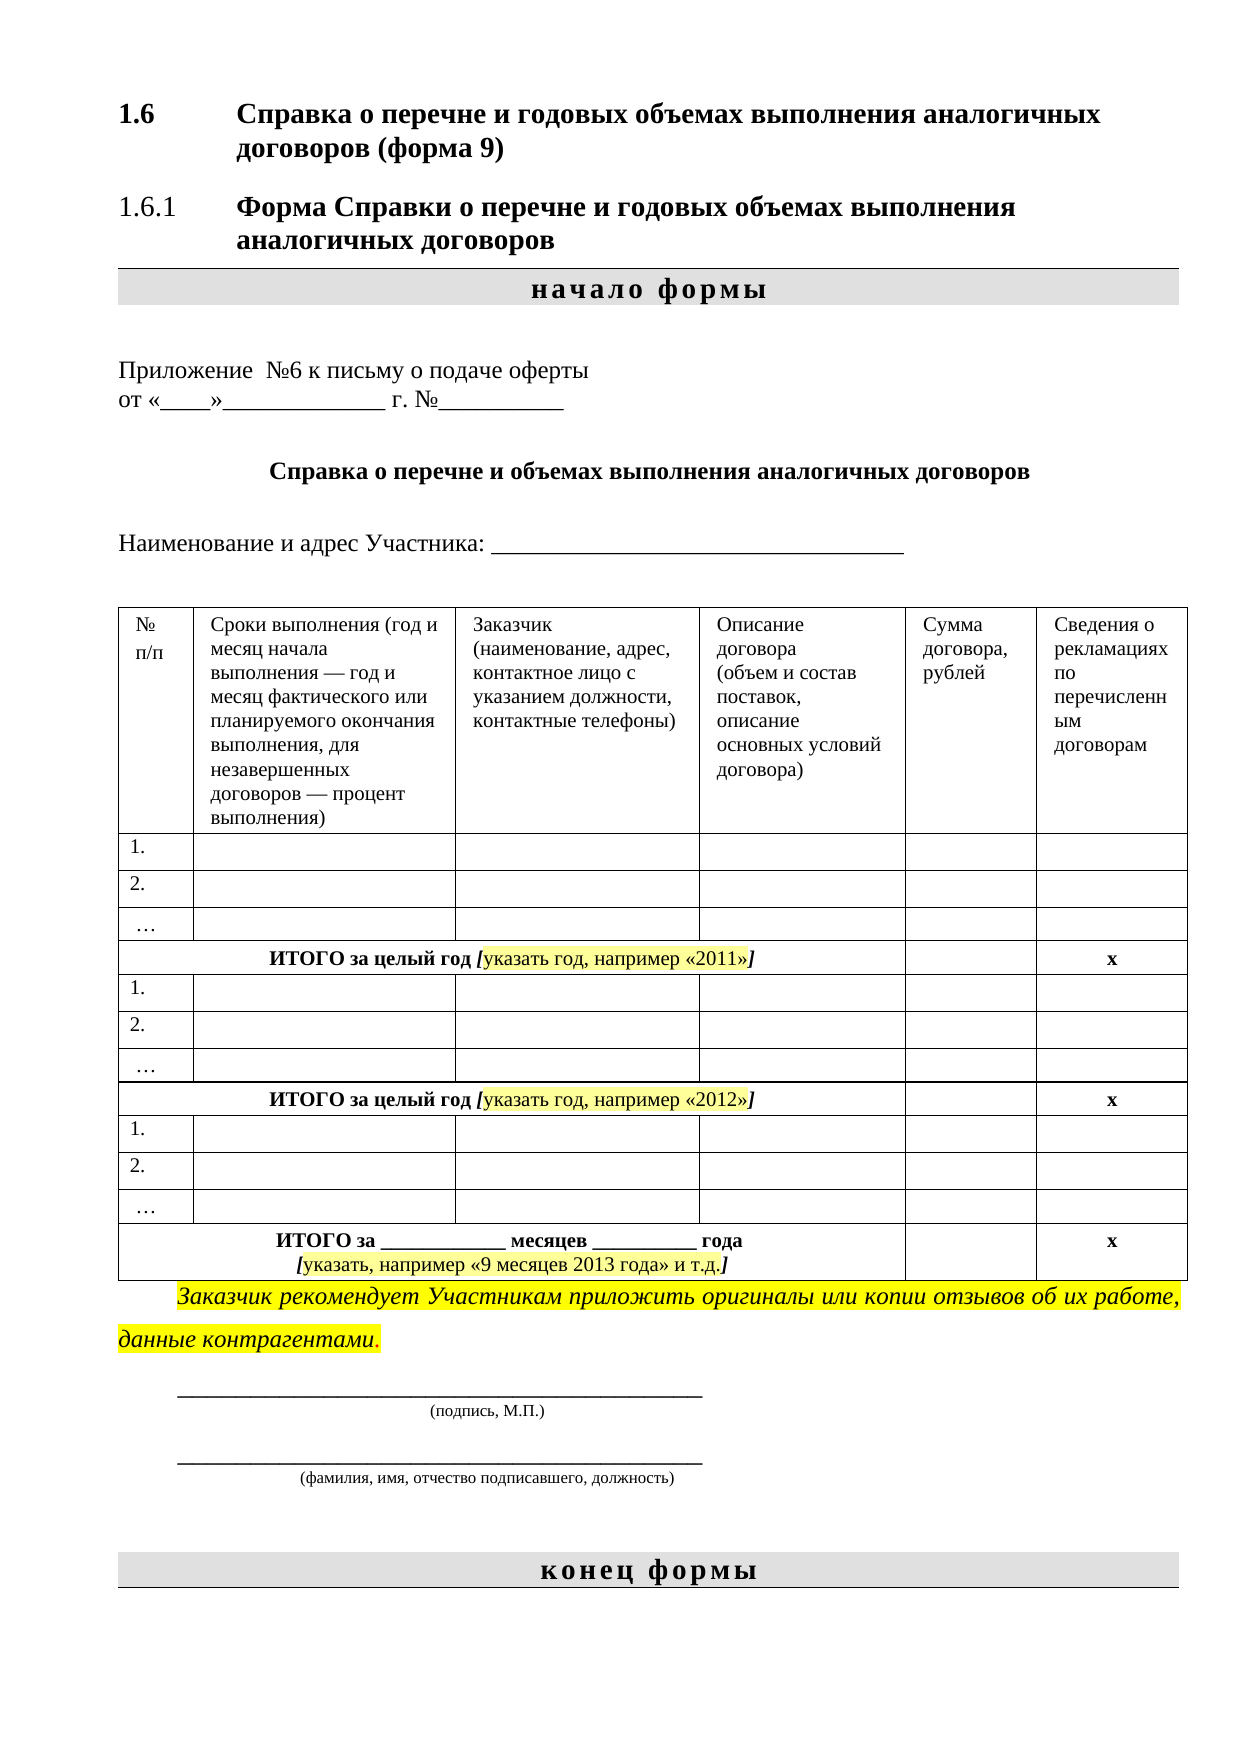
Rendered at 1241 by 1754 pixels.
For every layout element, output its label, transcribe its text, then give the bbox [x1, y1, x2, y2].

table_cell [119, 834, 193, 870]
table_cell [119, 1116, 193, 1152]
table_cell [906, 975, 1036, 1011]
table_cell [194, 975, 455, 1011]
table_cell ИТОГО за целый год [указать год, например «2012»] [119, 1083, 905, 1115]
table_cell [1037, 1049, 1187, 1081]
table_cell х [1037, 1224, 1187, 1280]
table_cell [456, 975, 699, 1011]
text Справка о перечне и объемах выполнения аналогичных договоров [118, 456, 1181, 484]
table_cell [194, 1190, 455, 1222]
table_cell ИТОГО за целый год [указать год, например «2011»] [119, 941, 905, 974]
text ____________________________________ [118, 1367, 1181, 1401]
table_cell [194, 1012, 455, 1048]
table_cell [456, 834, 699, 870]
table_cell [906, 908, 1036, 940]
table_cell [1037, 1190, 1187, 1222]
table_cell [194, 1153, 455, 1189]
table_header Сумма договора, рублей [906, 608, 1036, 833]
table_cell [906, 834, 1036, 870]
table_cell [194, 1049, 455, 1081]
table_header Сведения о рекламациях по перечисленным договорам [1037, 608, 1187, 833]
text (подпись, М.П.) [118, 1401, 797, 1434]
table_cell [119, 1153, 193, 1189]
table_cell ИТОГО за ____________ месяцев __________ года [указать, например «9 месяцев 2013 года» и т.д.] [119, 1224, 905, 1280]
table_cell … [119, 1190, 193, 1222]
table_cell [456, 1116, 699, 1152]
table_cell [906, 1083, 1036, 1115]
table_cell [119, 871, 193, 907]
table_cell [456, 871, 699, 907]
text ____________________________________ [118, 1434, 1181, 1468]
table_cell х [1037, 1083, 1187, 1115]
table_cell [1037, 908, 1187, 940]
table_cell [700, 1190, 905, 1222]
table_cell [194, 834, 455, 870]
text Приложение №6 к письму о подаче оферты от «____»_____________ г. №__________ [118, 355, 1181, 413]
table_header Заказчик (наименование, адрес, контактное лицо с указанием должности, контактные телефоны) [456, 608, 699, 833]
table_cell [700, 1012, 905, 1048]
table_cell [194, 871, 455, 907]
table_cell [1037, 1116, 1187, 1152]
table_cell [906, 941, 1036, 974]
table_cell … [119, 1049, 193, 1081]
list Форма Справки о перечне и годовых объемах выполнения аналогичных договоров [118, 189, 1181, 256]
text начало формы [118, 269, 1179, 305]
table_cell [906, 1116, 1036, 1152]
table_cell [119, 975, 193, 1011]
table_header Описание договора (объем и состав поставок, описание основных условий договора) [700, 608, 905, 833]
text конец формы [118, 1552, 1179, 1587]
table_cell [194, 1116, 455, 1152]
table_cell [700, 1049, 905, 1081]
table_cell [700, 1116, 905, 1152]
table_cell [700, 871, 905, 907]
table_cell [119, 1012, 193, 1048]
table_cell [906, 1153, 1036, 1189]
table_cell [456, 1012, 699, 1048]
text Заказчик рекомендует Участникам приложить оригиналы или копии отзывов об их работе, данные контрагентами. [118, 1281, 1181, 1353]
table_cell [456, 1190, 699, 1222]
table_cell [906, 1049, 1036, 1081]
text (фамилия, имя, отчество подписавшего, должность) [118, 1468, 797, 1501]
table_cell [906, 1012, 1036, 1048]
subtitle Справка о перечне и годовых объемах выполнения аналогичных договоров (форма 9) [118, 97, 1181, 164]
table_header Сроки выполнения (год и месяц начала выполнения — год и месяц фактического или планируемого окончания выполнения, для незавершенных договоров — процент выполнения) [194, 608, 455, 833]
table_cell [1037, 1153, 1187, 1189]
table_cell [194, 908, 455, 940]
table_header № п/п [119, 608, 193, 833]
table_cell х [1037, 941, 1187, 974]
table_cell [456, 908, 699, 940]
table_cell [456, 1153, 699, 1189]
table_cell [700, 834, 905, 870]
table_cell [1037, 834, 1187, 870]
table_cell [906, 871, 1036, 907]
table_cell … [119, 908, 193, 940]
table_cell [700, 908, 905, 940]
table_cell [1037, 871, 1187, 907]
table_cell [700, 1153, 905, 1189]
table_cell [1037, 1012, 1187, 1048]
table_cell [456, 1049, 699, 1081]
text Наименование и адрес Участника: _________________________________ [118, 528, 1181, 556]
table_cell [700, 975, 905, 1011]
table_cell [1037, 975, 1187, 1011]
table_cell [906, 1224, 1036, 1280]
table_cell [906, 1190, 1036, 1222]
